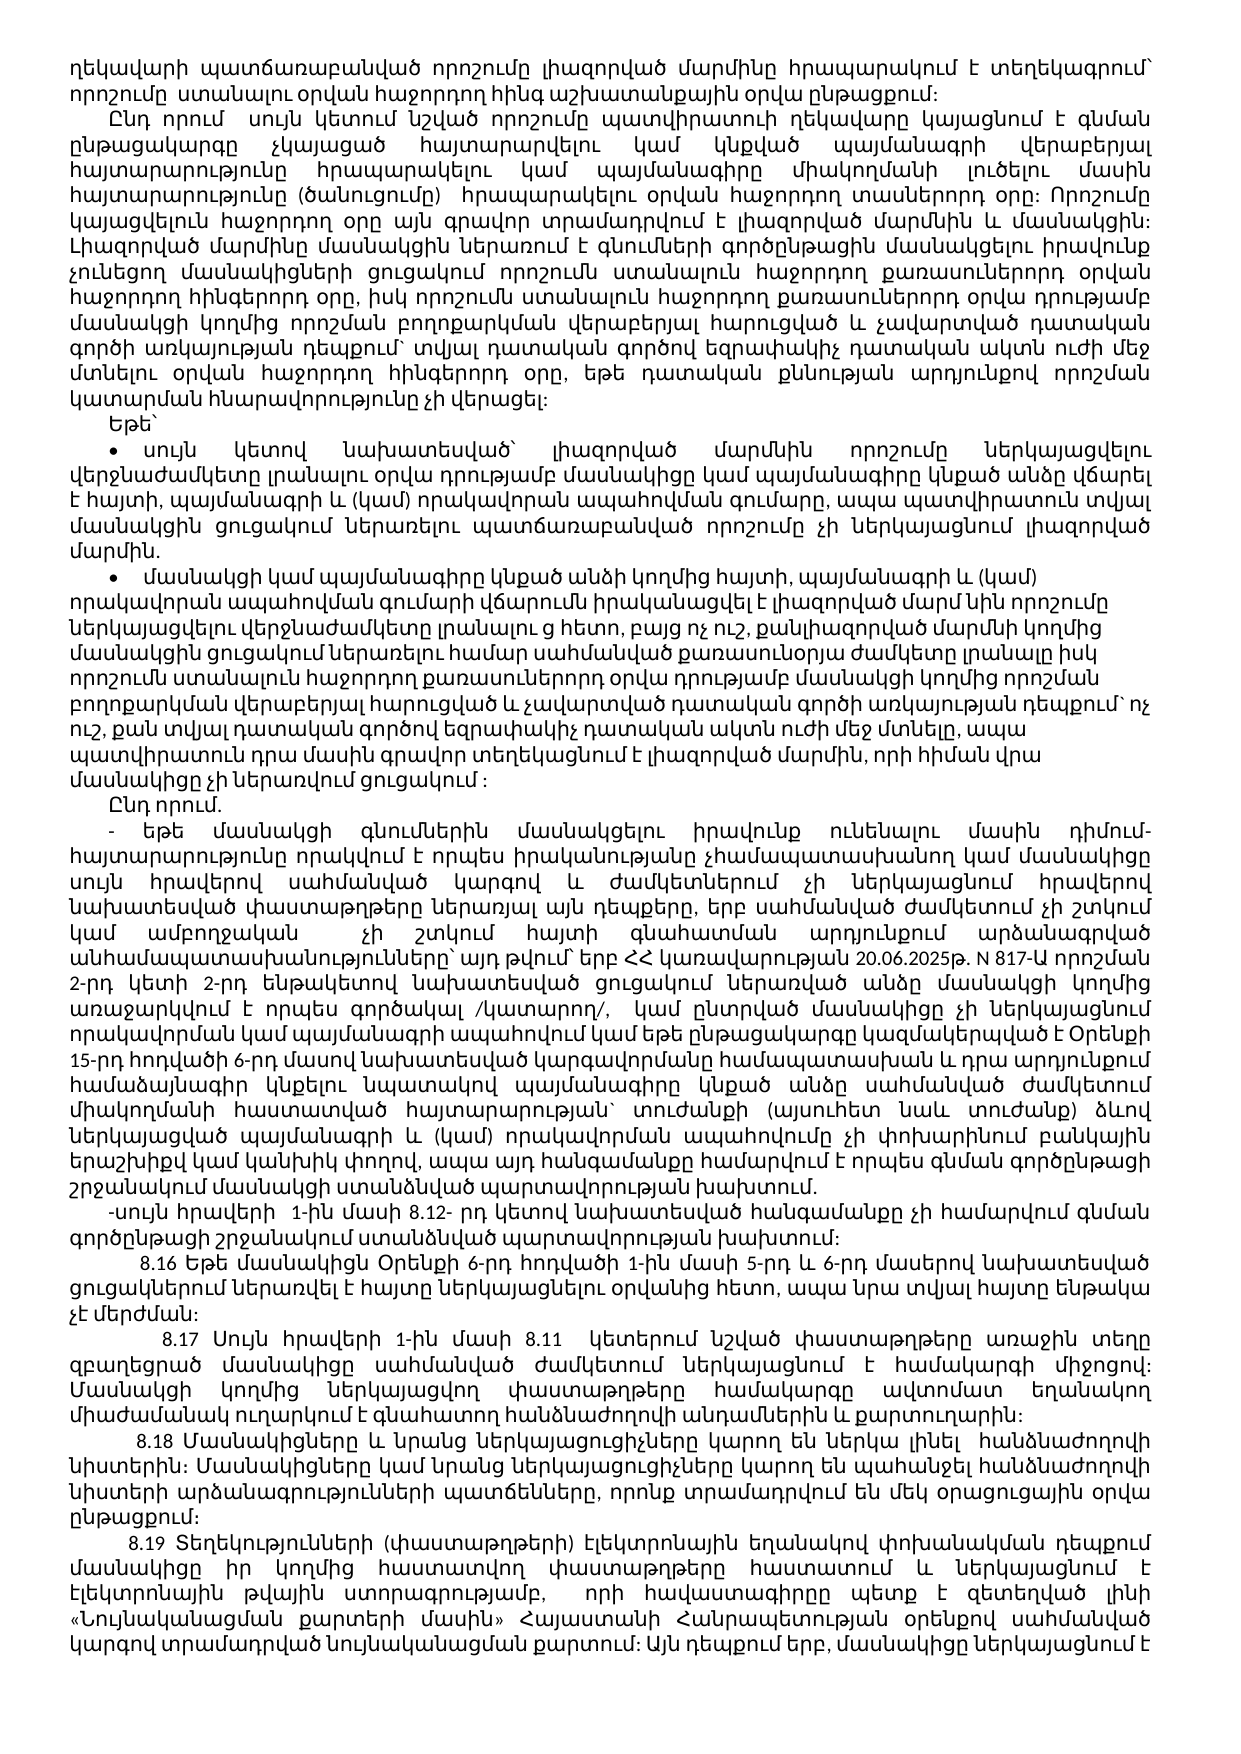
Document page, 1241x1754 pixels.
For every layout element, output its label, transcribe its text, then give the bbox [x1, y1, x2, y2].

text Ընդ որում սույն կետում նշված որոշումը պատվիրատուի ղեկավարը կայացնում է գնման ընթացակարգը չկայացած հայտարարվելու կամ կնքված պայմանագրի վերաբերյալ հայտարարությունը հրապարակելու կամ պայմանագիրը միակողմանի լուծելու մասին հայտարարությունը (ծանուցումը) հրապարակելու օրվան հաջորդող տասներորդ օրը: Որոշումը կայացվելուն հաջորդող օրը այն գրավոր տրամադրվում է լիազորված մարմնին և մասնակցին: Լիազորված մարմինը մասնակցին ներառում է գնումների գործընթացին մասնակցելու իրավունք չունեցող մասնակիցների ցուցակում որոշումն ստանալուն հաջորդող քառասուներորդ օրվան հաջորդող հինգերորդ օրը, իսկ որոշումն ստանալուն հաջորդող քառասուներորդ օրվա դրությամբ մասնակցի կողմից որոշման բողոքարկման վերաբերյալ հարուցված և չավարտված դատական գործի առկայության դեպքում` տվյալ դատական գործով եզրափակիչ դատական ակտն ուժի մեջ մտնելու օրվան հաջորդող հինգերորդ օրը, եթե դատական քննության արդյունքով որոշման կատարման հնարավորությունը չի վերացել: [69, 106, 1152, 411]
text 8.17 Սույն հրավերի 1-ին մասի 8.11 կետերում նշված փաստաթղթերը առաջին տեղը զբաղեցրած մասնակիցը սահմանված ժամկետում ներկայացնում է համակարգի միջոցով: Մասնակցի կողմից ներկայացվող փաստաթղթերը համակարգը ավտոմատ եղանակող միաժամանակ ուղարկում է գնահատող հանձնաժողովի անդամներին և քարտուղարին: [69, 1326, 1152, 1428]
text - եթե մասնակցի գնումներին մասնակցելու իրավունք ունենալու մասին դիմում-հայտարարությունը որակվում է որպես իրականությանը չհամապատասխանող կամ մասնակիցը սույն հրավերով սահմանված կարգով և ժամկետներում չի ներկայացնում հրավերով նախատեսված փաստաթղթերը ներառյալ այն դեպքերը, երբ սահմանված ժամկետում չի շտկում կամ ամբողջական չի շտկում հայտի գնահատման արդյունքում արձանագրված անհամապատասխանությունները՝ այդ թվում՝ երբ ՀՀ կառավարության 20.06.2025թ. N 817-Ա որոշման 2-րդ կետի 2-րդ ենթակետով նախատեսված ցուցակում ներառված անձը մասնակցի կողմից առաջարկվում է որպես գործակալ /կատարող/, կամ ընտրված մասնակիցը չի ներկայացնում որակավորման կամ պայմանագրի ապահովում կամ եթե ընթացակարգը կազմակերպված է Օրենքի 15-րդ հոդվածի 6-րդ մասով նախատեսված կարգավորմանը համապատասխան և դրա արդյունքում համաձայնագիր կնքելու նպատակով պայմանագիրը կնքած անձը սահմանված ժամկետում միակողմանի հաստատված հայտարարության` տուժանքի (այսուհետ նաև տուժանք) ձևով ներկայացված պայմանագրի և (կամ) որակավորման ապահովումը չի փոխարինում բանկային երաշխիքվ կամ կանխիկ փողով, ապա այդ հանգամանքը համարվում է որպես գնման գործընթացի շրջանակում մասնակցի ստանձնված պարտավորության խախտում. [69, 818, 1152, 1199]
text 8.18 Մասնակիցները և նրանց ներկայացուցիչները կարող են ներկա լինել հանձնաժողովի նիստերին։ Մասնակիցները կամ նրանց ներկայացուցիչները կարող են պահանջել հանձնաժողովի նիստերի արձանագրությունների պատճենները, որոնք տրամադրվում են մեկ օրացուցային օրվա ընթացքում։ [69, 1428, 1152, 1530]
text 8.16 Եթե մասնակիցն Օրենքի 6-րդ հոդվածի 1-ին մասի 5-րդ և 6-րդ մասերով նախատեսված ցուցակներում ներառվել է հայտը ներկայացնելու օրվանից հետո, ապա նրա տվյալ հայտը ենթակա չէ մերժման: [69, 1250, 1152, 1326]
text Ընդ որում. [69, 793, 1152, 818]
text • սույն կետով նախատեսված՝ լիազորված մարմնին որոշումը ներկայացվելու վերջնաժամկետը լրանալու օրվա դրությամբ մասնակիցը կամ պայմանագիրը կնքած անձը վճարել է հայտի, պայմանագրի և (կամ) որակավորան ապահովման գումարը, ապա պատվիրատուն տվյալ մասնակցին ցուցակում ներառելու պատճառաբանված որոշումը չի ներկայացնում լիազորված մարմին. [69, 437, 1152, 564]
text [69, 56, 1152, 106]
text -սույն հրավերի 1-ին մասի 8.12- րդ կետով նախատեսված հանգամանքը չի համարվում գնման գործընթացի շրջանակում ստանձնված պարտավորության խախտում: [69, 1199, 1152, 1250]
text Եթե՝ [69, 411, 1152, 437]
text • մասնակցի կամ պայմանագիրը կնքած անձի կողմից հայտի, պայմանագրի և (կամ) որակավորան ապահովման գումարի վճարումն իրականացվել է լիազորված մարմ նին որոշումը ներկայացվելու վերջնաժամկետը լրանալու ց հետո, բայց ոչ ուշ, քանլիազորված մարմնի կողմից մասնակցին ցուցակում ներառելու համար սահմանված քառասունօրյա ժամկետը լրանալը իսկ որոշումն ստանալուն հաջորդող քառասուներորդ օրվա դրությամբ մասնակցի կողմից որոշման բողոքարկման վերաբերյալ հարուցված և չավարտված դատական գործի առկայության դեպքում` ոչ ուշ, քան տվյալ դատական գործով եզրափակիչ դատական ակտն ուժի մեջ մտնելը, ապա պատվիրատուն դրա մասին գրավոր տեղեկացնում է լիազորված մարմին, որի հիման վրա մասնակիցը չի ներառվում ցուցակում : [69, 564, 1152, 793]
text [69, 1530, 1152, 1657]
